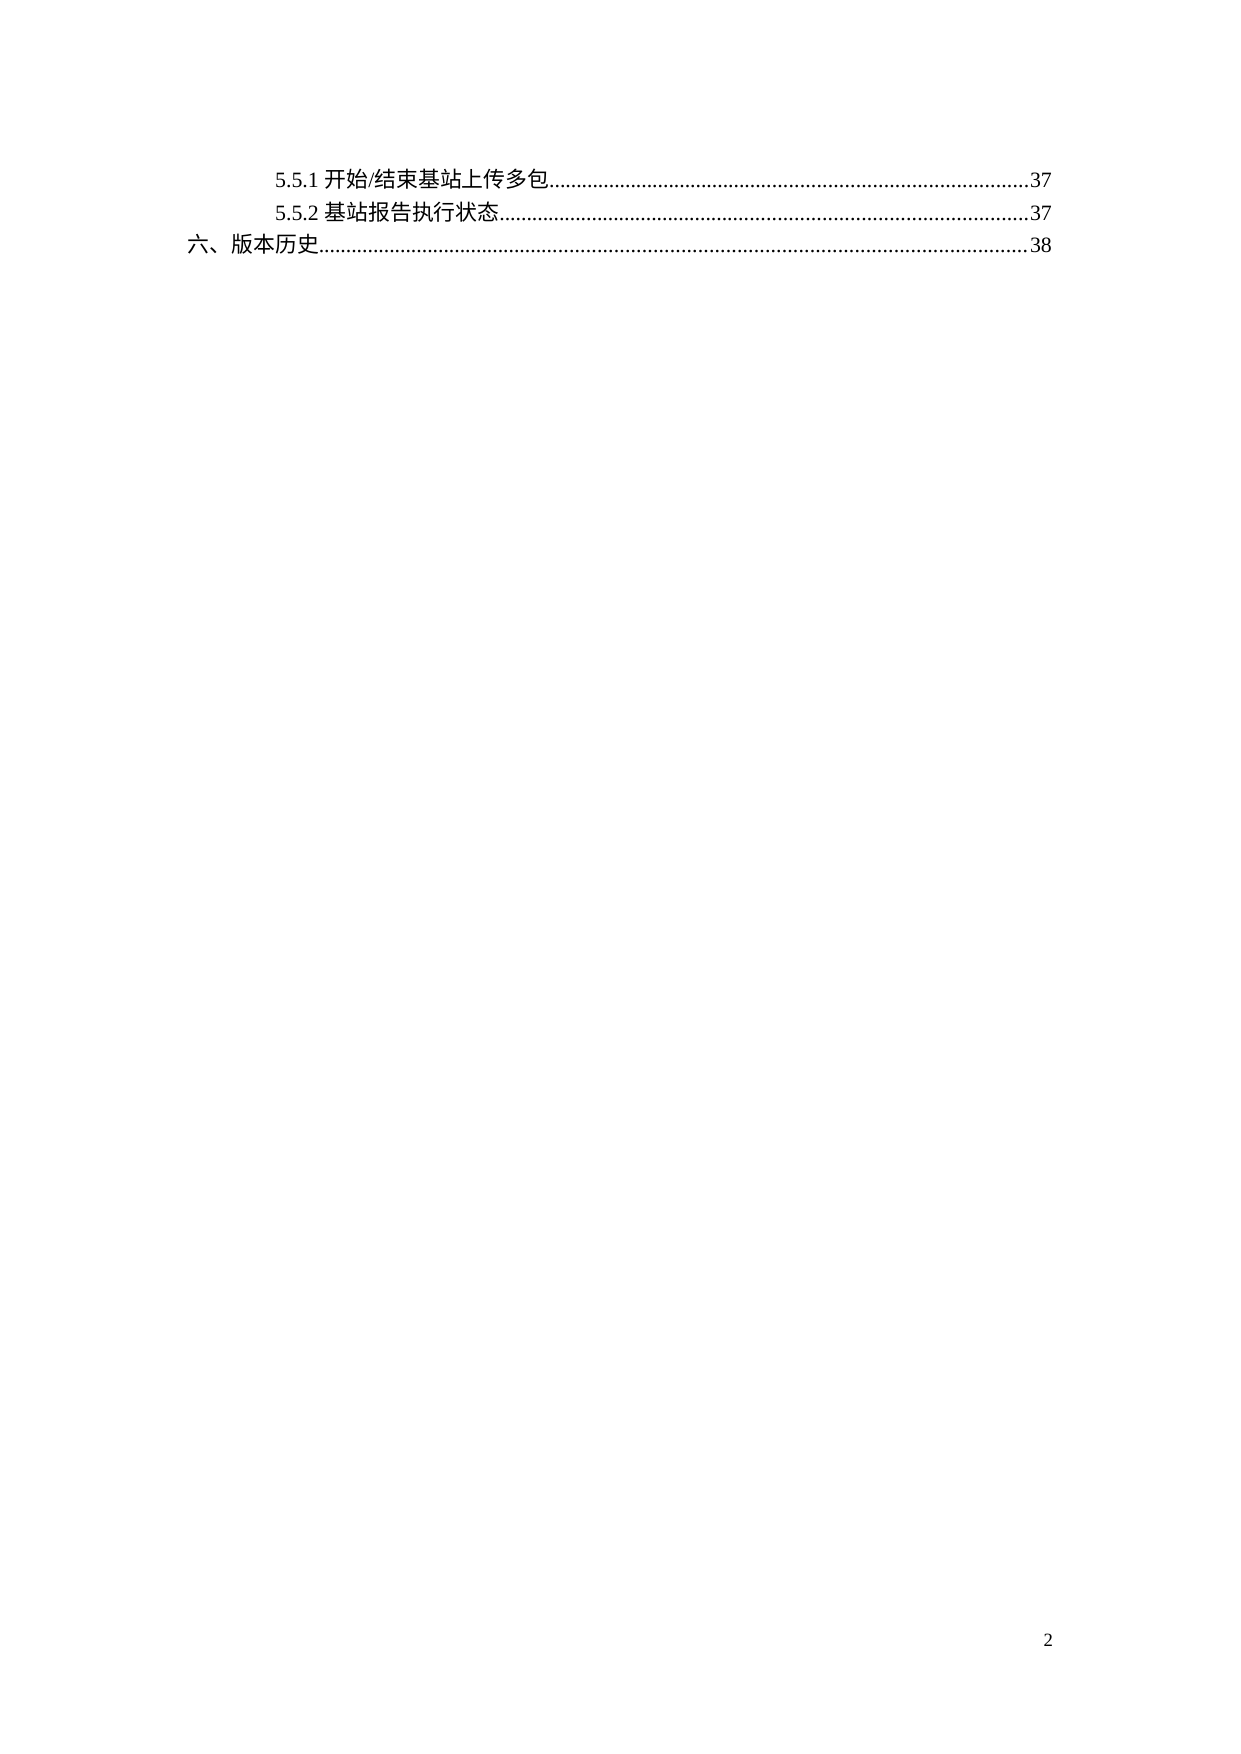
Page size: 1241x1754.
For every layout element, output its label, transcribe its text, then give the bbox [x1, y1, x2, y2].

text 5.5.1 开始/结束基站上传多包 37 [275, 162, 1053, 194]
text 5.5.2 基站报告执行状态 37 [275, 194, 1053, 227]
text 六、版本历史 38 [187, 227, 1053, 259]
